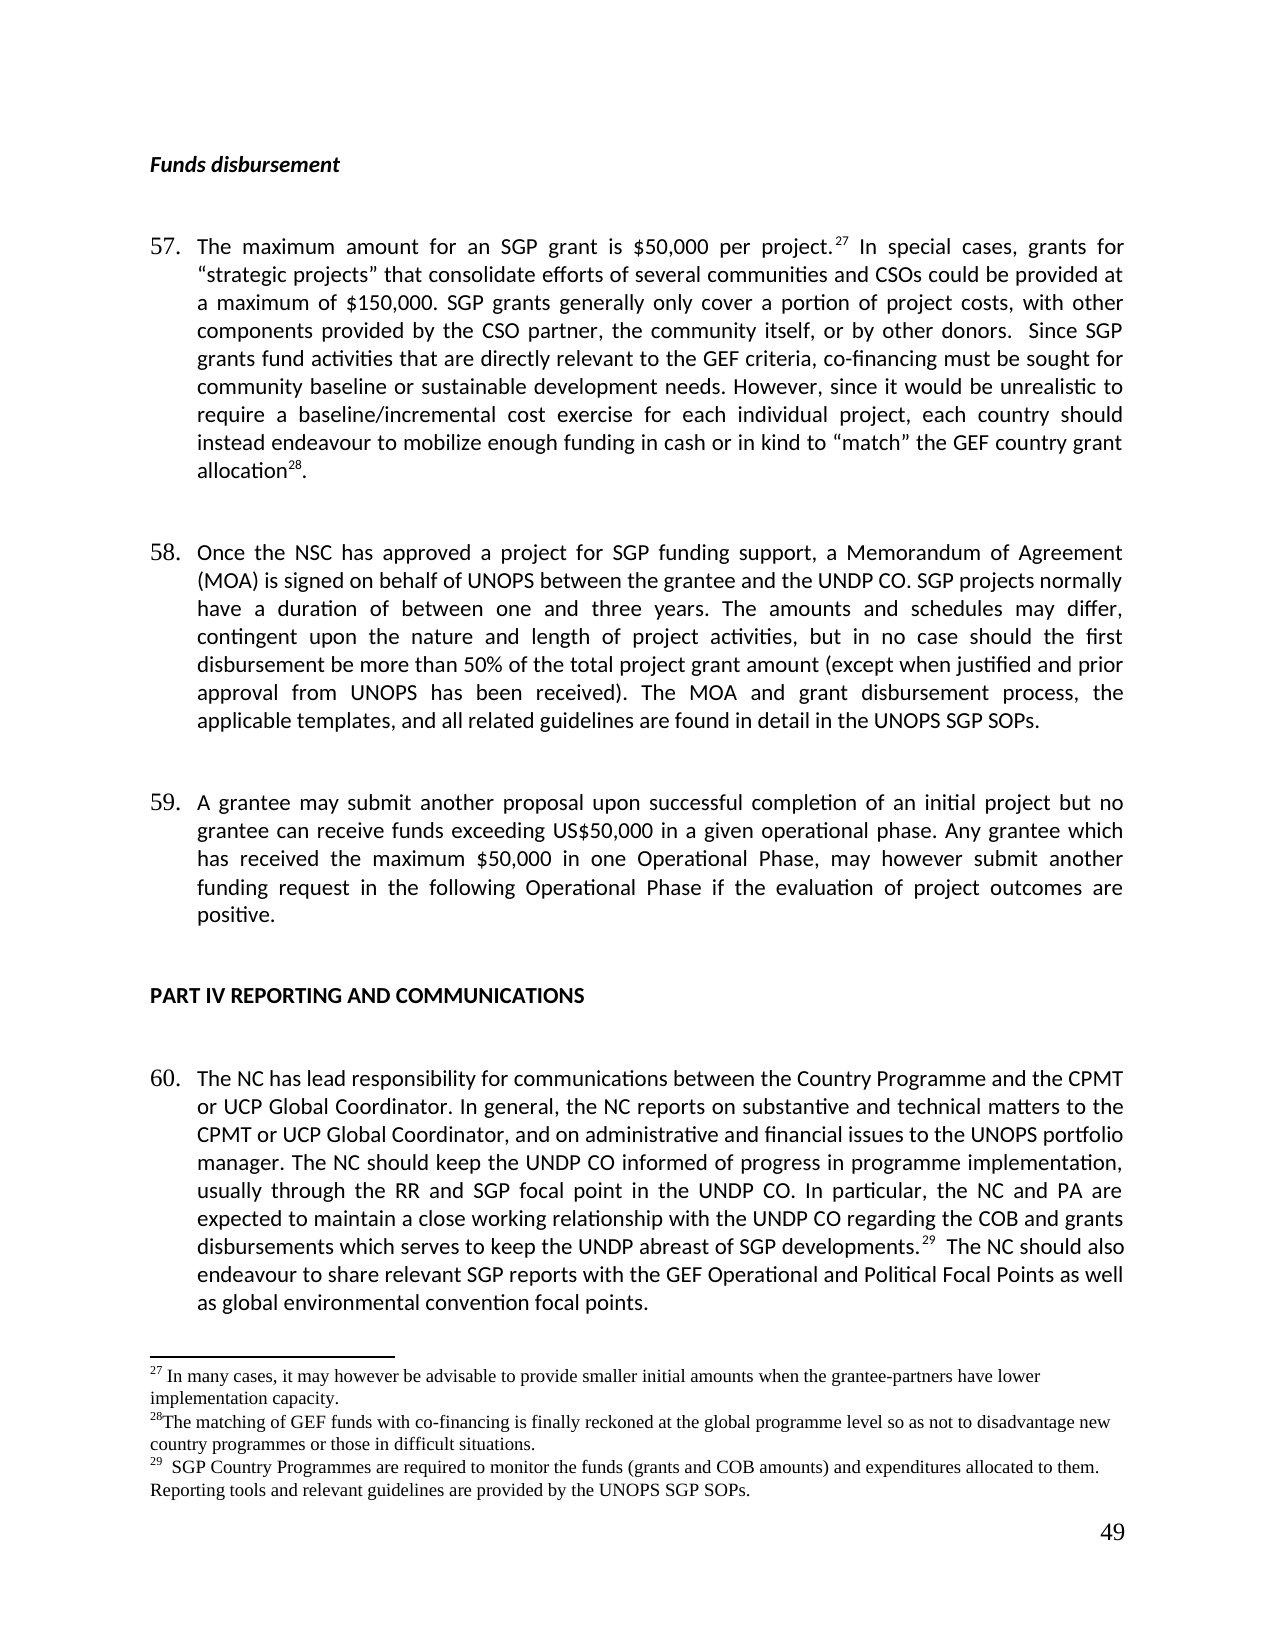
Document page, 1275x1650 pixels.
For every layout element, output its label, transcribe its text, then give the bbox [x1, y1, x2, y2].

list The maximum amount for an SGP grant is $50,000 per project. In special cases, grants for “strategic projects” that consolidate efforts of several communities and CSOs could be provided at a maximum of $150,000. SGP grants generally only cover a portion of project costs, with other components provided by the CSO partner, the community itself, or by other donors. Since SGP grants fund activities that are directly relevant to the GEF criteria, co-financing must be sought for community baseline or sustainable development needs. However, since it would be unrealistic to require a baseline/incremental cost exercise for each individual project, each country should instead endeavour to mobilize enough funding in cash or in kind to “match” the GEF country grant allocation. [150, 231, 1125, 484]
list A grantee may submit another proposal upon successful completion of an initial project but no grantee can receive funds exceeding US$50,000 in a given operational phase. Any grantee which has received the maximum $50,000 in one Operational Phase, may however submit another funding request in the following Operational Phase if the evaluation of project outcomes are positive. [150, 787, 1125, 929]
list The NC has lead responsibility for communications between the Country Programme and the CPMT or UCP Global Coordinator. In general, the NC reports on substantive and technical matters to the CPMT or UCP Global Coordinator, and on administrative and financial issues to the UNOPS portfolio manager. The NC should keep the UNDP CO informed of progress in programme implementation, usually through the RR and SGP focal point in the UNDP CO. In particular, the NC and PA are expected to maintain a close working relationship with the UNDP CO regarding the COB and grants disbursements which serves to keep the UNDP abreast of SGP developments. The NC should also endeavour to share relevant SGP reports with the GEF Operational and Political Focal Points as well as global environmental convention focal points. [150, 1063, 1125, 1316]
list Once the NSC has approved a project for SGP funding support, a Memorandum of Agreement (MOA) is signed on behalf of UNOPS between the grantee and the UNDP CO. SGP projects normally have a duration of between one and three years. The amounts and schedules may differ, contingent upon the nature and length of project activities, but in no case should the first disbursement be more than 50% of the total project grant amount (except when justified and prior approval from UNOPS has been received). The MOA and grant disbursement process, the applicable templates, and all related guidelines are found in detail in the UNOPS SGP SOPs. [150, 537, 1125, 734]
text Funds disbursement [150, 150, 1125, 178]
text Part IV REPORTING and Communications [150, 982, 1125, 1010]
